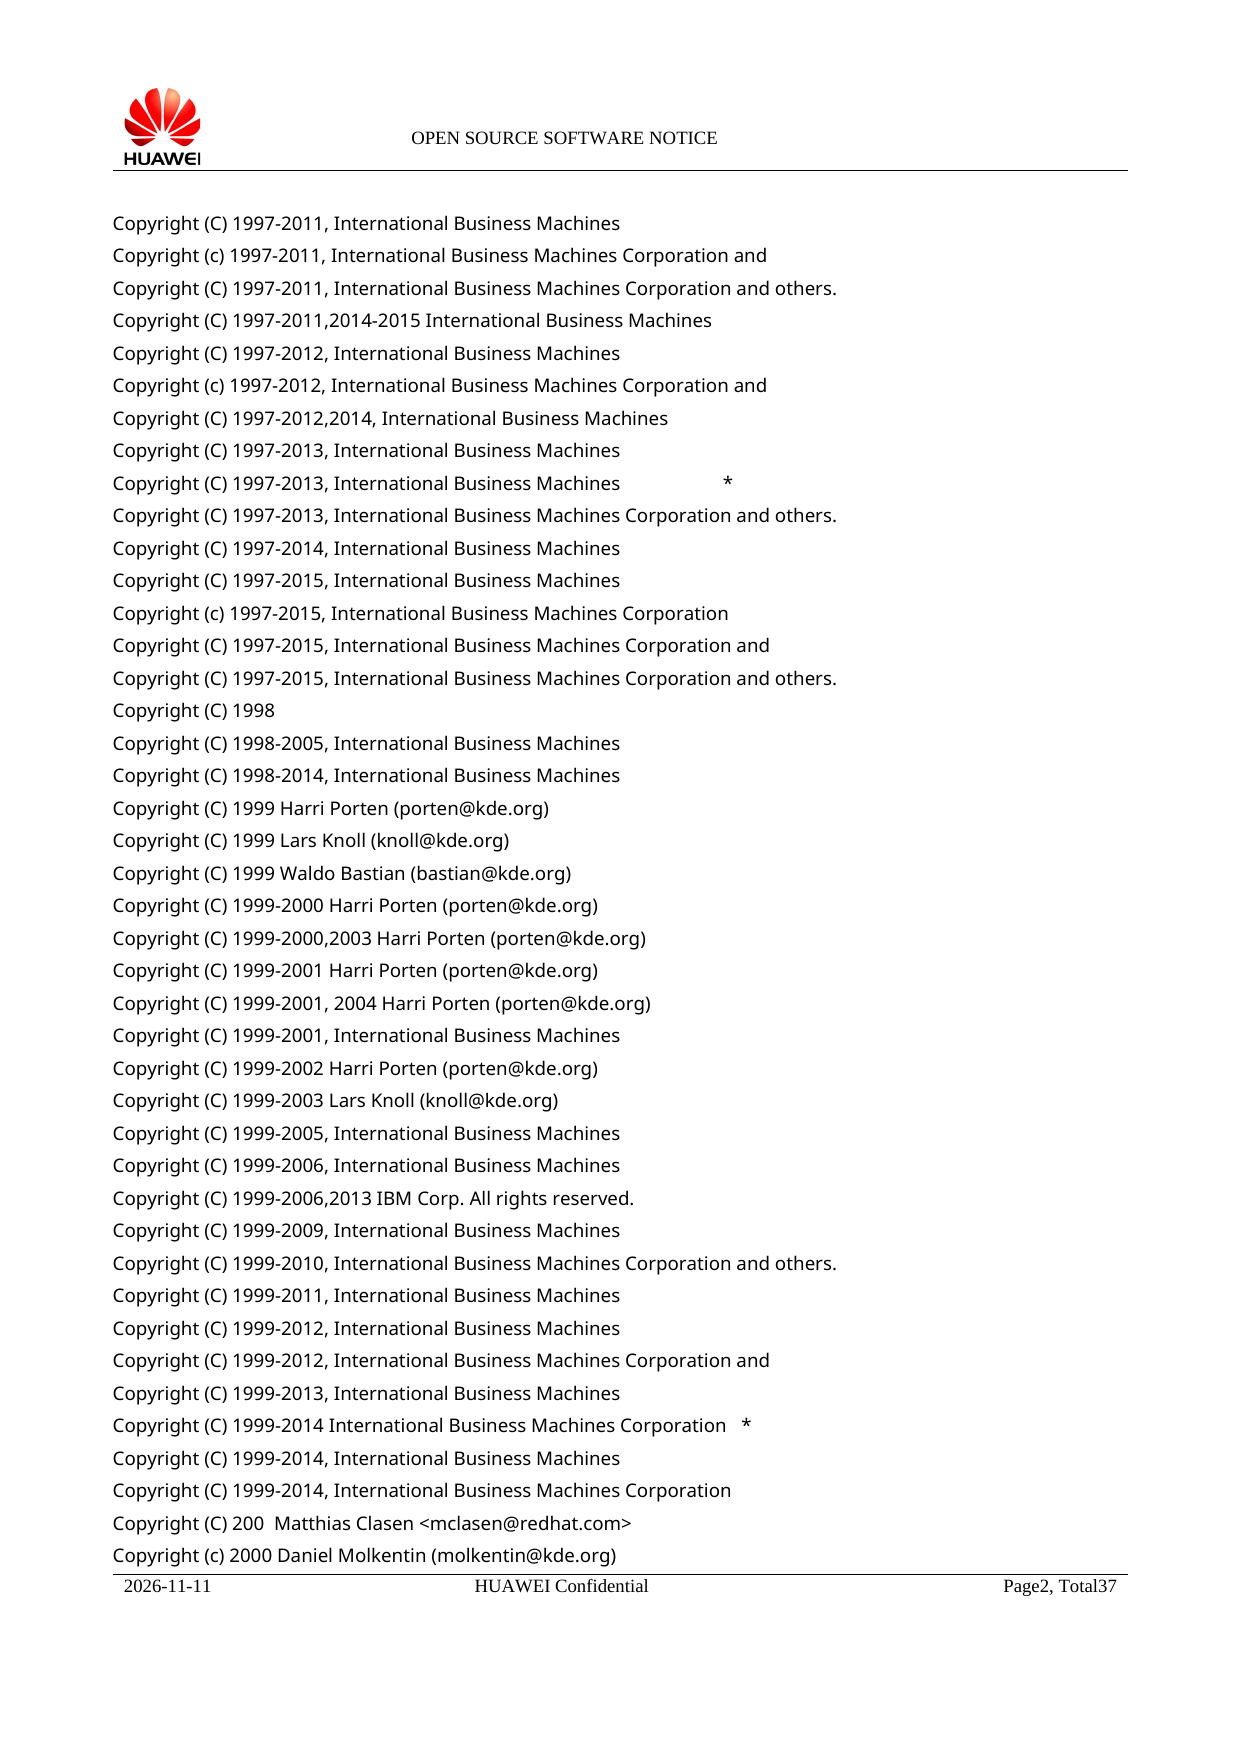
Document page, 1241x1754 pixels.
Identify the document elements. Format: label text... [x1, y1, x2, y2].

text Copyright (c) 2000 Daniel Molkentin (molkentin@kde.org) [112, 1539, 1128, 1571]
text Copyright (C) 1999-2010, International Business Machines Corporation and others. [112, 1246, 1128, 1279]
text Copyright (C) 1997-2013, International Business Machines Corporation and others. [112, 499, 1128, 531]
text Copyright (C) 1997-2011, International Business Machines [112, 206, 1128, 239]
text Copyright (C) 1997-2015, International Business Machines Corporation and others. [112, 661, 1128, 694]
text Copyright (C) 1997-2012, International Business Machines [112, 336, 1128, 369]
text Copyright (C) 1999-2014 International Business Machines Corporation * [112, 1409, 1128, 1441]
text Copyright (C) 1997-2014, International Business Machines [112, 531, 1128, 564]
text Copyright (C) 1997-2015, International Business Machines Corporation and [112, 629, 1128, 661]
text Copyright (C) 1999-2001, 2004 Harri Porten (porten@kde.org) [112, 986, 1128, 1019]
text Copyright (C) 1999 Lars Knoll (knoll@kde.org) [112, 824, 1128, 856]
text Copyright (C) 1999-2012, International Business Machines Corporation and [112, 1344, 1128, 1376]
picture [124, 88, 201, 165]
text Copyright (C) 1997-2013, International Business Machines * [112, 466, 1128, 499]
text Copyright (C) 1999-2013, International Business Machines [112, 1376, 1128, 1409]
text Copyright (C) 1998-2005, International Business Machines [112, 726, 1128, 759]
text Copyright (C) 1999 Harri Porten (porten@kde.org) [112, 791, 1128, 824]
text Copyright (C) 1999-2001, International Business Machines [112, 1019, 1128, 1051]
text Copyright (C) 1999-2011, International Business Machines [112, 1279, 1128, 1311]
text Copyright (C) 1999-2002 Harri Porten (porten@kde.org) [112, 1051, 1128, 1084]
text Copyright (c) 1997-2011, International Business Machines Corporation and [112, 239, 1128, 271]
text Copyright (C) 1999-2006,2013 IBM Corp. All rights reserved. [112, 1181, 1128, 1214]
text Copyright (C) 1999-2006, International Business Machines [112, 1149, 1128, 1181]
text Copyright (C) 1998 [112, 694, 1128, 726]
text Copyright (C) 1997-2012,2014, International Business Machines [112, 401, 1128, 434]
text Copyright (C) 1999-2009, International Business Machines [112, 1214, 1128, 1246]
text Copyright (C) 1999-2000,2003 Harri Porten (porten@kde.org) [112, 921, 1128, 954]
text Copyright (C) 1997-2011, International Business Machines Corporation and others. [112, 271, 1128, 304]
text Copyright (C) 1997-2013, International Business Machines [112, 434, 1128, 466]
text Copyright (C) 1999 Waldo Bastian (bastian@kde.org) [112, 856, 1128, 889]
text Copyright (C) 1998-2014, International Business Machines [112, 759, 1128, 791]
text Copyright (C) 200 Matthias Clasen <mclasen@redhat.com> [112, 1506, 1128, 1539]
text Copyright (c) 1997-2015, International Business Machines Corporation [112, 596, 1128, 629]
text Copyright (C) 1997-2011,2014-2015 International Business Machines [112, 304, 1128, 336]
text Copyright (C) 1999-2014, International Business Machines Corporation [112, 1474, 1128, 1506]
text Copyright (C) 1999-2003 Lars Knoll (knoll@kde.org) [112, 1084, 1128, 1116]
text Copyright (C) 1997-2015, International Business Machines [112, 564, 1128, 596]
text Copyright (C) 1999-2005, International Business Machines [112, 1116, 1128, 1149]
text Copyright (C) 1999-2014, International Business Machines [112, 1441, 1128, 1474]
text Copyright (C) 1999-2012, International Business Machines [112, 1311, 1128, 1344]
text Copyright (C) 1999-2001 Harri Porten (porten@kde.org) [112, 954, 1128, 986]
text Copyright (c) 1997-2012, International Business Machines Corporation and [112, 369, 1128, 401]
text Copyright (C) 1999-2000 Harri Porten (porten@kde.org) [112, 889, 1128, 921]
